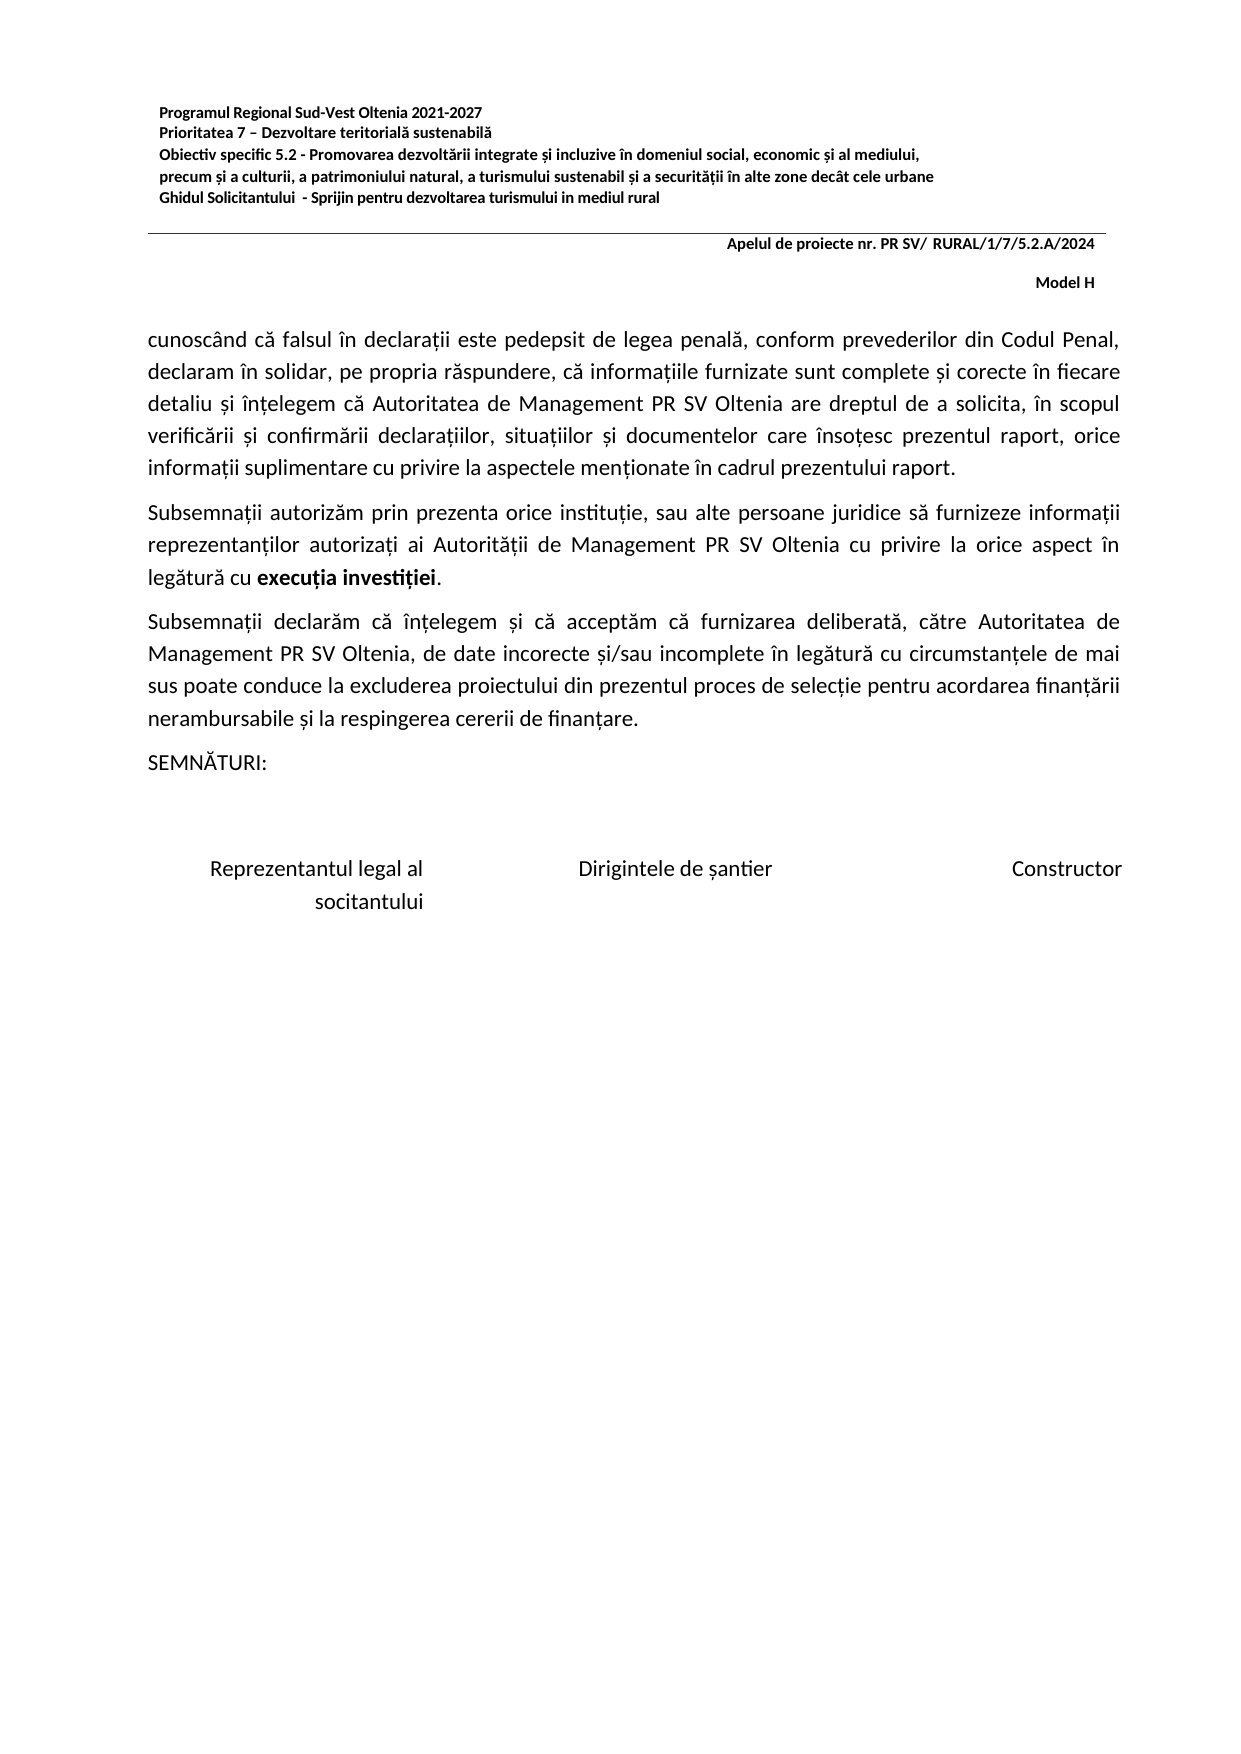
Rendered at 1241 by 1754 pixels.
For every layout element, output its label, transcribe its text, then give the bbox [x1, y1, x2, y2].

text cunoscând că falsul în declaraţii este pedepsit de legea penală, conform prevederilor din Codul Penal, declaram în solidar, pe propria răspundere, că informaţiile furnizate sunt complete şi corecte în fiecare detaliu şi înţelegem că Autoritatea de Management PR SV Oltenia are dreptul de a solicita, în scopul verificării şi confirmării declaraţiilor, situaţiilor şi documentelor care însoţesc prezentul raport, orice informaţii suplimentare cu privire la aspectele menționate în cadrul prezentului raport. [148, 325, 1122, 482]
text Dirigintele de şantier [497, 854, 773, 883]
text Subsemnații autorizăm prin prezenta orice instituţie, sau alte persoane juridice să furnizeze informaţii reprezentanţilor autorizaţi ai Autorităţii de Management PR SV Oltenia cu privire la orice aspect în legătură cu execuția investiției. [148, 498, 1122, 591]
text Constructor [846, 854, 1122, 883]
text SEMNĂTURI: [148, 748, 1122, 777]
text Reprezentantul legal al socitantului [148, 854, 423, 915]
text Subsemnații declarăm că înţelegem şi că acceptăm că furnizarea deliberată, către Autoritatea de Management PR SV Oltenia, de date incorecte şi/sau incomplete în legătură cu circumstanţele de mai sus poate conduce la excluderea proiectului din prezentul proces de selecţie pentru acordarea finanţării nerambursabile şi la respingerea cererii de finanţare. [148, 607, 1122, 732]
